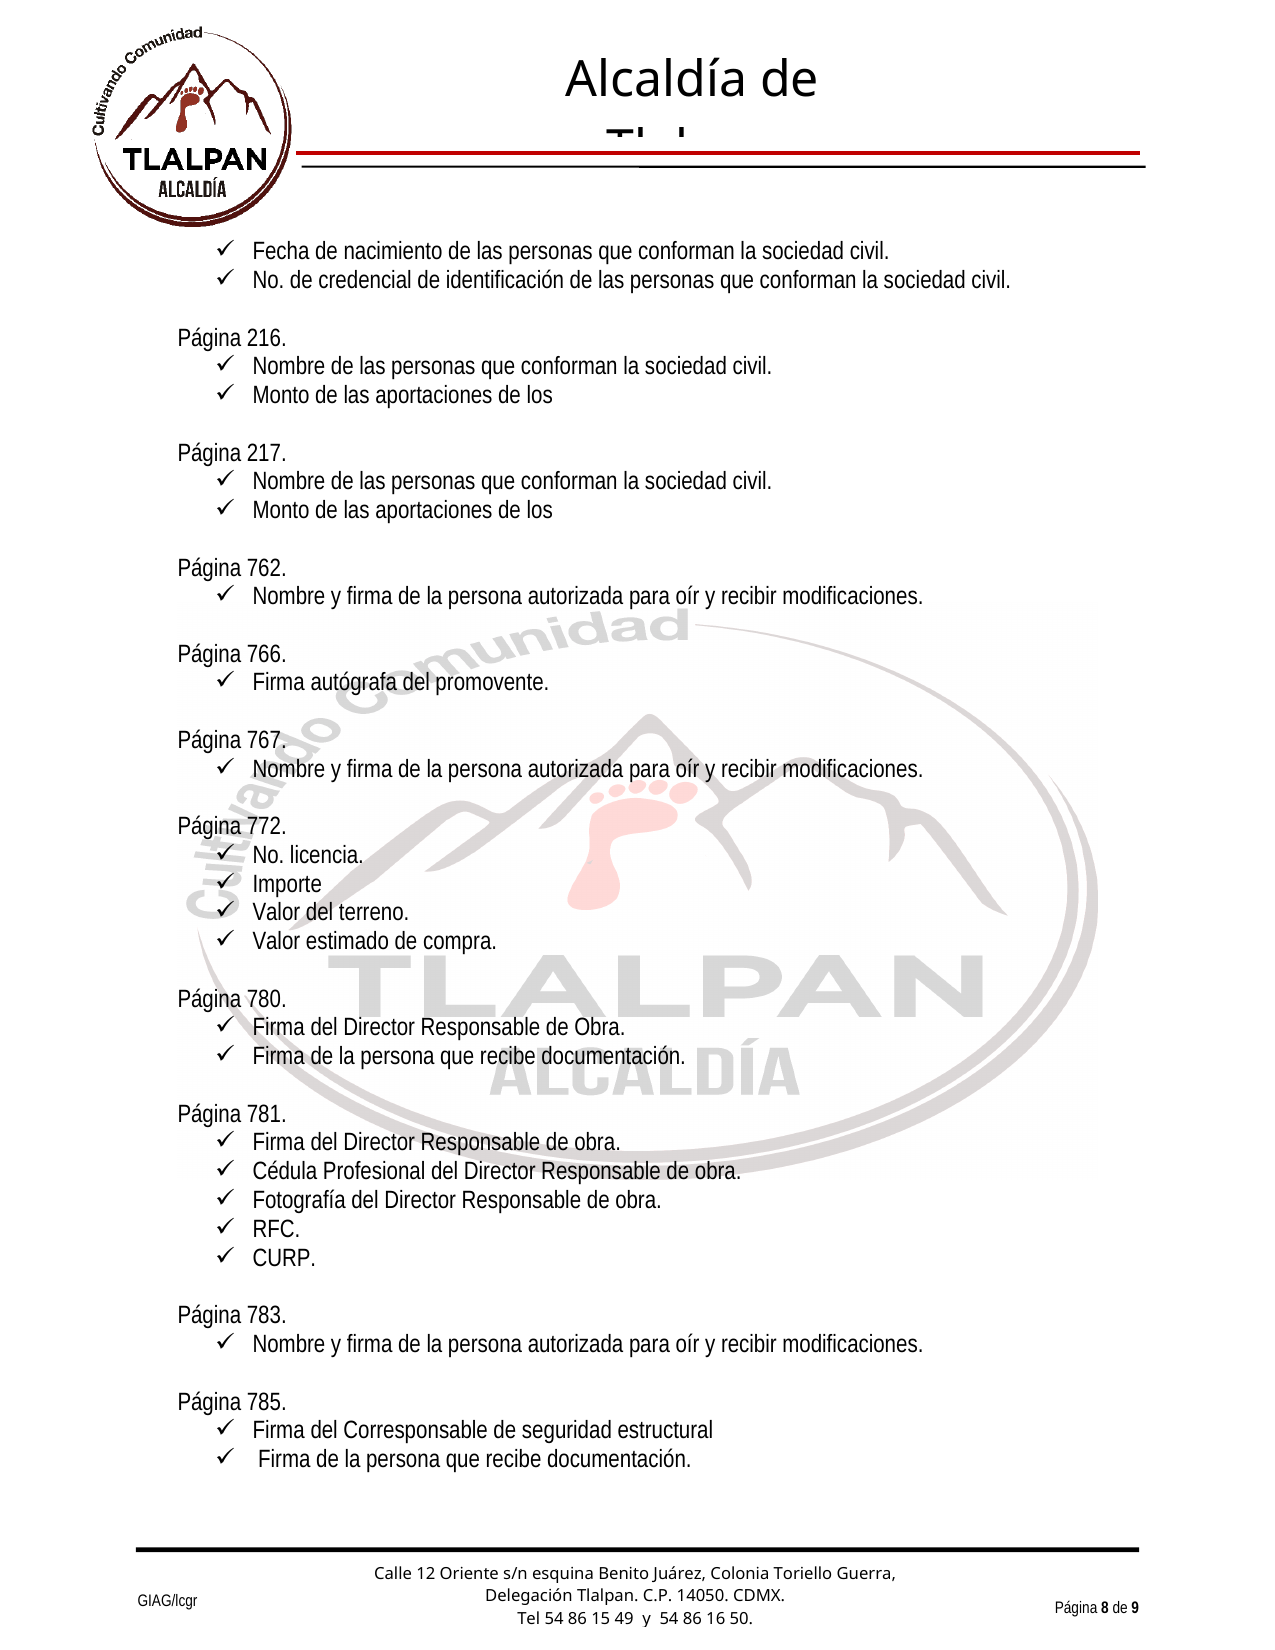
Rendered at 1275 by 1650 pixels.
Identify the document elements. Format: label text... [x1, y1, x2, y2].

list No. de credencial de identificación de las personas que conforman la sociedad civil. [215, 265, 1093, 294]
picture [87, 20, 295, 230]
text Página 785. [177, 1386, 1098, 1415]
text Página 217. [177, 438, 1093, 466]
list Firma de la persona que recibe documentación. [215, 1041, 1098, 1070]
list Firma del Director Responsable de Obra. [215, 1012, 1098, 1041]
text Página 762. [177, 553, 1098, 581]
text Página 772. [177, 811, 1098, 840]
text Página 783. [177, 1300, 1098, 1329]
list Cédula Profesional del Director Responsable de obra. [215, 1156, 1093, 1185]
list RFC. [215, 1214, 1093, 1243]
list Fecha de nacimiento de las personas que conforman la sociedad civil. [215, 236, 1093, 265]
list Nombre de las personas que conforman la sociedad civil. [215, 351, 1093, 380]
list Firma de la persona que recibe documentación. [215, 1444, 1098, 1473]
text Página 766. [177, 639, 1098, 667]
list Valor estimado de compra. [215, 926, 1098, 955]
list Nombre y firma de la persona autorizada para oír y recibir modificaciones. [215, 1329, 1098, 1358]
text Página 781. [177, 1099, 1093, 1127]
list Monto de las aportaciones de los [215, 380, 1093, 409]
list Nombre y firma de la persona autorizada para oír y recibir modificaciones. [215, 753, 1098, 782]
list Valor del terreno. [215, 897, 1098, 926]
list Nombre y firma de la persona autorizada para oír y recibir modificaciones. [215, 581, 1098, 610]
text Página 780. [177, 984, 1098, 1012]
text Página 767. [177, 725, 1098, 753]
list Importe [215, 868, 1098, 897]
list Firma del Director Responsable de obra. [215, 1127, 1093, 1156]
list Nombre de las personas que conforman la sociedad civil. [215, 466, 1093, 495]
list Firma del Corresponsable de seguridad estructural [215, 1415, 1098, 1444]
text Página 216. [177, 323, 1093, 351]
list Monto de las aportaciones de los [215, 495, 1093, 524]
list Fotografía del Director Responsable de obra. [215, 1185, 1093, 1214]
list Firma autógrafa del promovente. [215, 667, 1098, 696]
list CURP. [215, 1243, 1093, 1272]
list No. licencia. [215, 840, 1098, 868]
